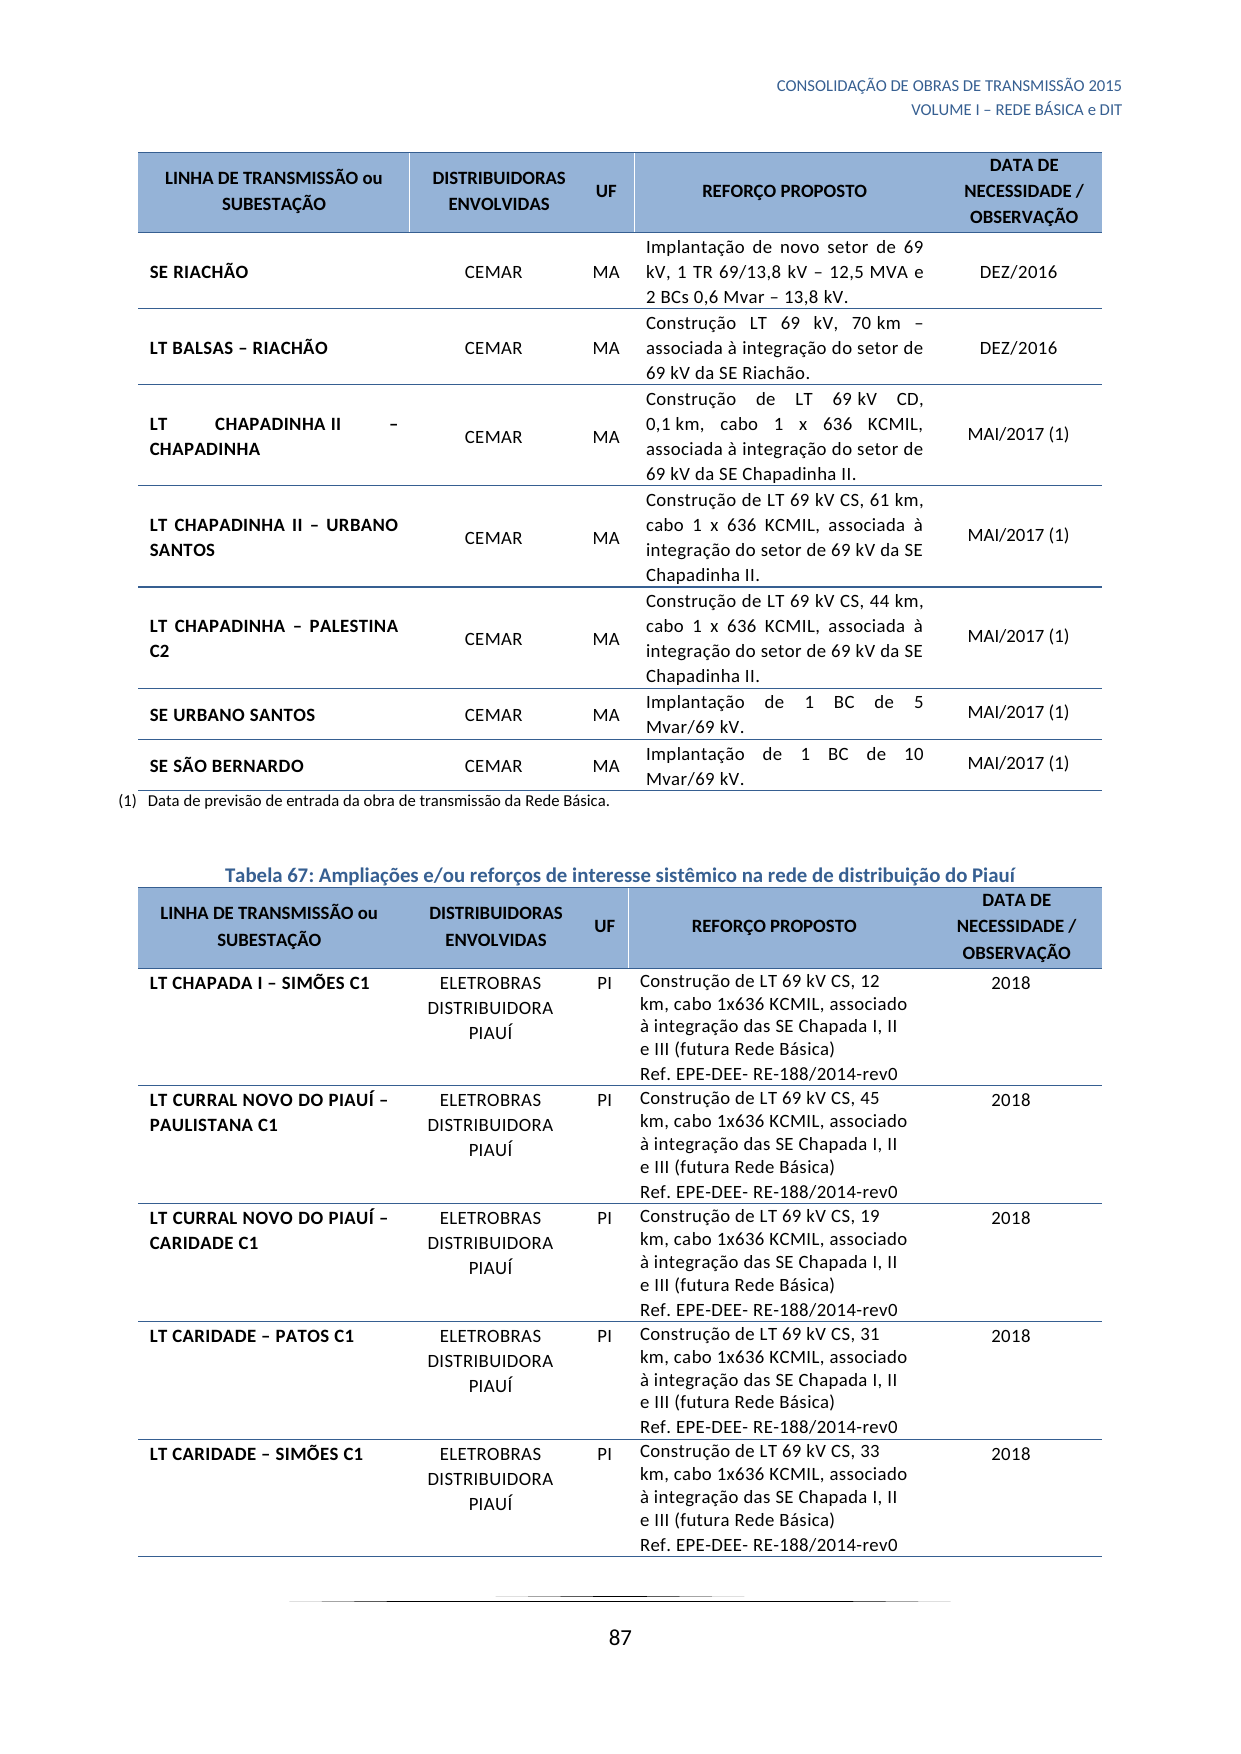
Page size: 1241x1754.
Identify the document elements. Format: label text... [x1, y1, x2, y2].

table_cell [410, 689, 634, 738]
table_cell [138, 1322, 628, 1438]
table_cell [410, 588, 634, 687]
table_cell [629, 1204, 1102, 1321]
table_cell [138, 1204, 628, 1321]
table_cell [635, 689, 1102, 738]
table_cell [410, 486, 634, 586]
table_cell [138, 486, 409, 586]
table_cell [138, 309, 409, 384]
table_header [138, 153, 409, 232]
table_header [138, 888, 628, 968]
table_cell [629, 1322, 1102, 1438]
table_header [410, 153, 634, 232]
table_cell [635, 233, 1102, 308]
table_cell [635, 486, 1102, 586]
list Data de previsão de entrada da obra de transmissão da Rede Básica. [118, 791, 1122, 811]
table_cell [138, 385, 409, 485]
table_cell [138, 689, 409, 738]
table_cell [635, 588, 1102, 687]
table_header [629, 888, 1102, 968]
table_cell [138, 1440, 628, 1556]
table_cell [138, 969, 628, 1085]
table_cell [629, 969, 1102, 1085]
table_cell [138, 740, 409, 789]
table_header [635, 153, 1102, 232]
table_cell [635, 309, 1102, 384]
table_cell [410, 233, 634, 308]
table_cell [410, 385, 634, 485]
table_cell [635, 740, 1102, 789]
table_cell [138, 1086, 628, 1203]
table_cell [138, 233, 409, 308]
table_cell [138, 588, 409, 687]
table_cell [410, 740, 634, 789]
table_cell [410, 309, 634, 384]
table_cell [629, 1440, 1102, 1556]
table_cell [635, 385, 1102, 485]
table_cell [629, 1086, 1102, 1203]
